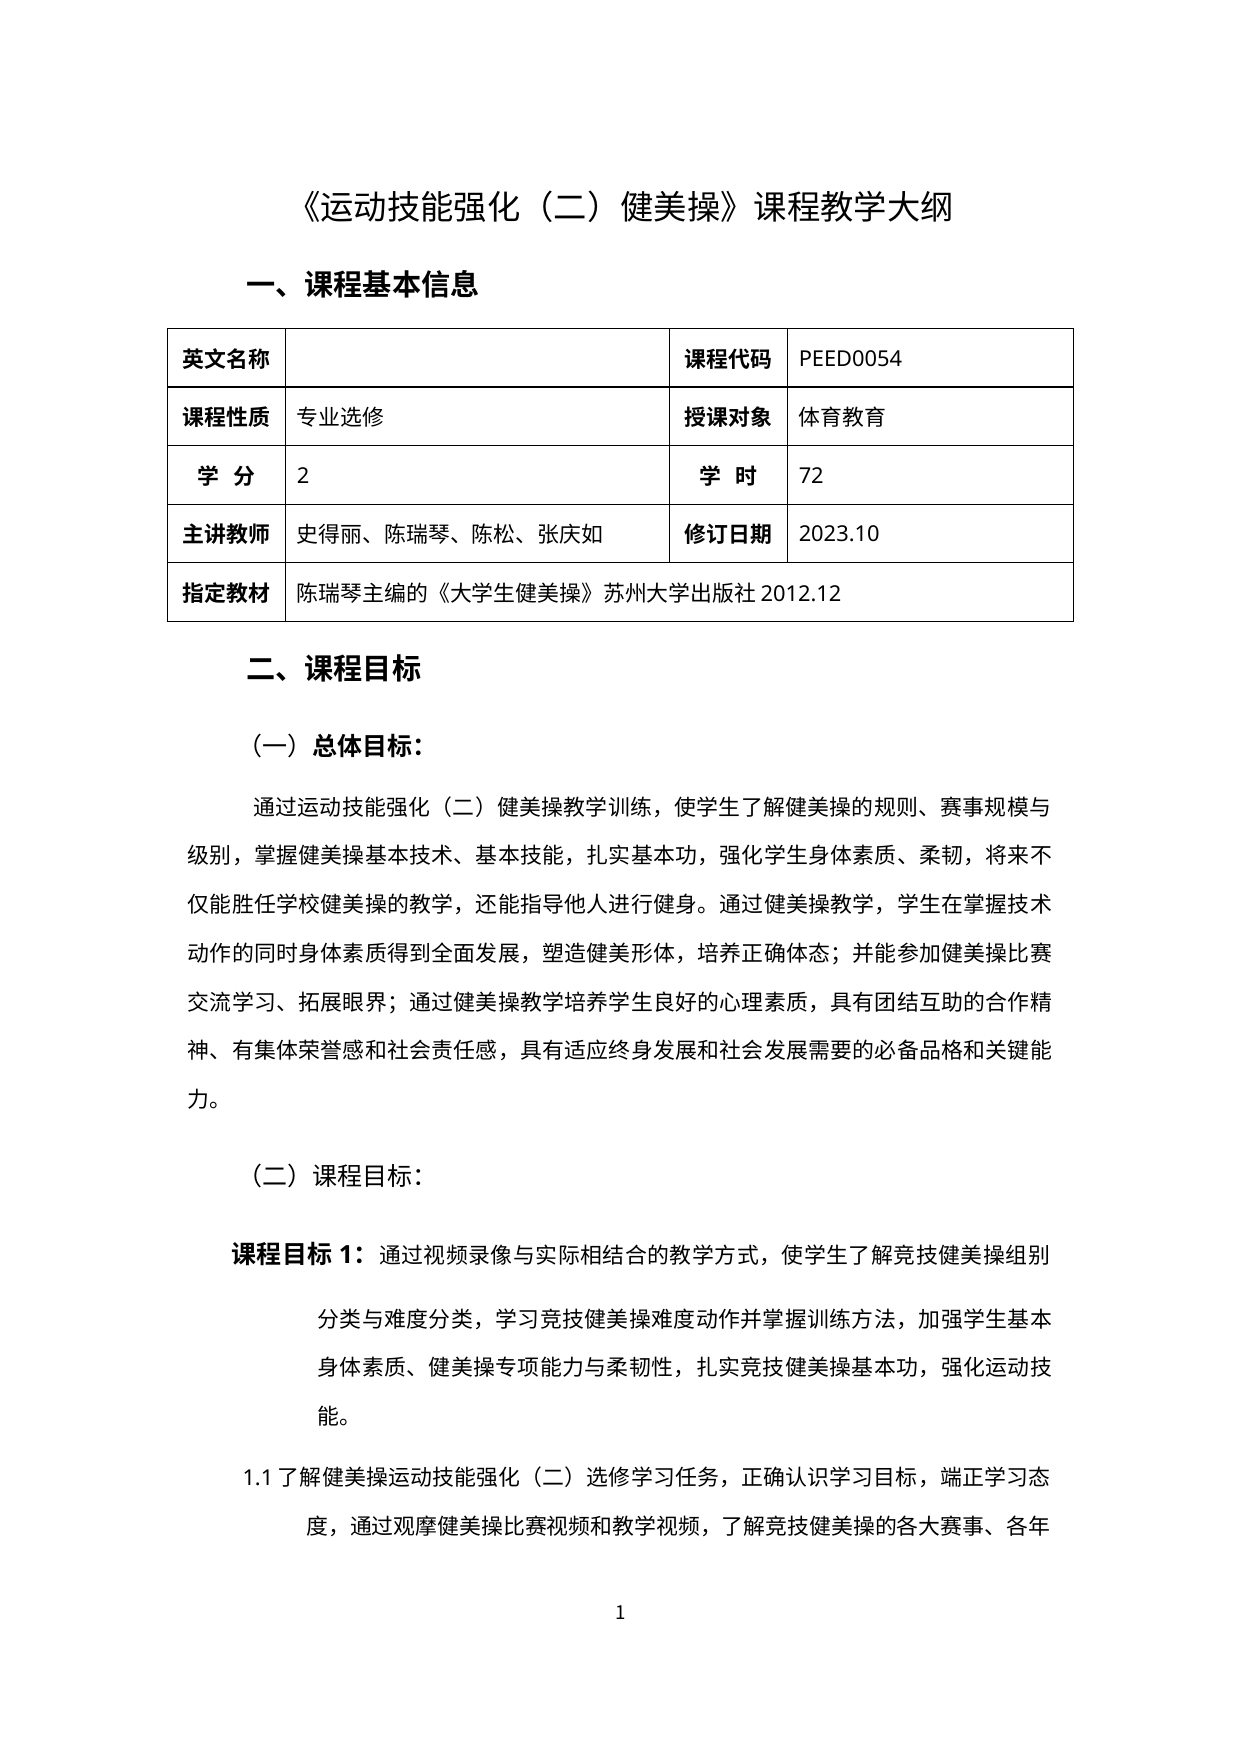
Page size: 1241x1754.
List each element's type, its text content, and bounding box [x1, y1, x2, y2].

text 《运动技能强化（二）健美操》课程教学大纲 [187, 173, 1053, 238]
table_cell 修订日期 [670, 505, 787, 562]
table_cell 72 [788, 446, 1073, 503]
table_cell 史得丽、陈瑞琴、陈松、张庆如 [286, 505, 669, 562]
table_cell 指定教材 [168, 563, 285, 621]
text （一）总体目标： [187, 712, 1053, 777]
table_header PEED0054 [788, 329, 1073, 386]
text 课程目标1：通过视频录像与实际相结合的教学方式，使学生了解竞技健美操组别分类与难度分类，学习竞技健美操难度动作并掌握训练方法，加强学生基本身体素质、健美操专项能力与柔韧性，扎实竞技健美操基本功，强化运动技能。 [231, 1220, 1053, 1431]
table_cell 陈瑞琴主编的《大学生健美操》苏州大学出版社2012.12 [286, 563, 1073, 621]
text 通过运动技能强化（二）健美操教学训练，使学生了解健美操的规则、赛事规模与级别，掌握健美操基本技术、基本技能，扎实基本功，强化学生身体素质、柔韧，将来不仅能胜任学校健美操的教学，还能指导他人进行健身。通过健美操教学，学生在掌握技术动作的同时身体素质得到全面发展，塑造健美形体，培养正确体态；并能参加健美操比赛，交流学习、拓展眼界；通过健美操教学培养学生良好的心理素质，具有团结互助的合作精神、有集体荣誉感和社会责任感，具有适应终身发展和社会发展需要的必备品格和关键能力。 [187, 789, 1053, 1114]
text 一、课程基本信息 [187, 250, 1053, 315]
table_cell 学 时 [670, 446, 787, 503]
text 二、课程目标 [187, 634, 1053, 699]
table_header 课程代码 [670, 329, 787, 386]
table_cell 体育教育 [788, 388, 1073, 445]
table_header [286, 329, 669, 386]
table_cell 2 [286, 446, 669, 503]
table_cell 主讲教师 [168, 505, 285, 562]
table_cell 学 分 [168, 446, 285, 503]
table_cell 授课对象 [670, 388, 787, 445]
table_cell 专业选修 [286, 388, 669, 445]
table_header 英文名称 [168, 329, 285, 386]
table_cell 课程性质 [168, 388, 285, 445]
text （二）课程目标： [187, 1142, 1053, 1207]
table_cell 2023.10 [788, 505, 1073, 562]
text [242, 1459, 1053, 1541]
